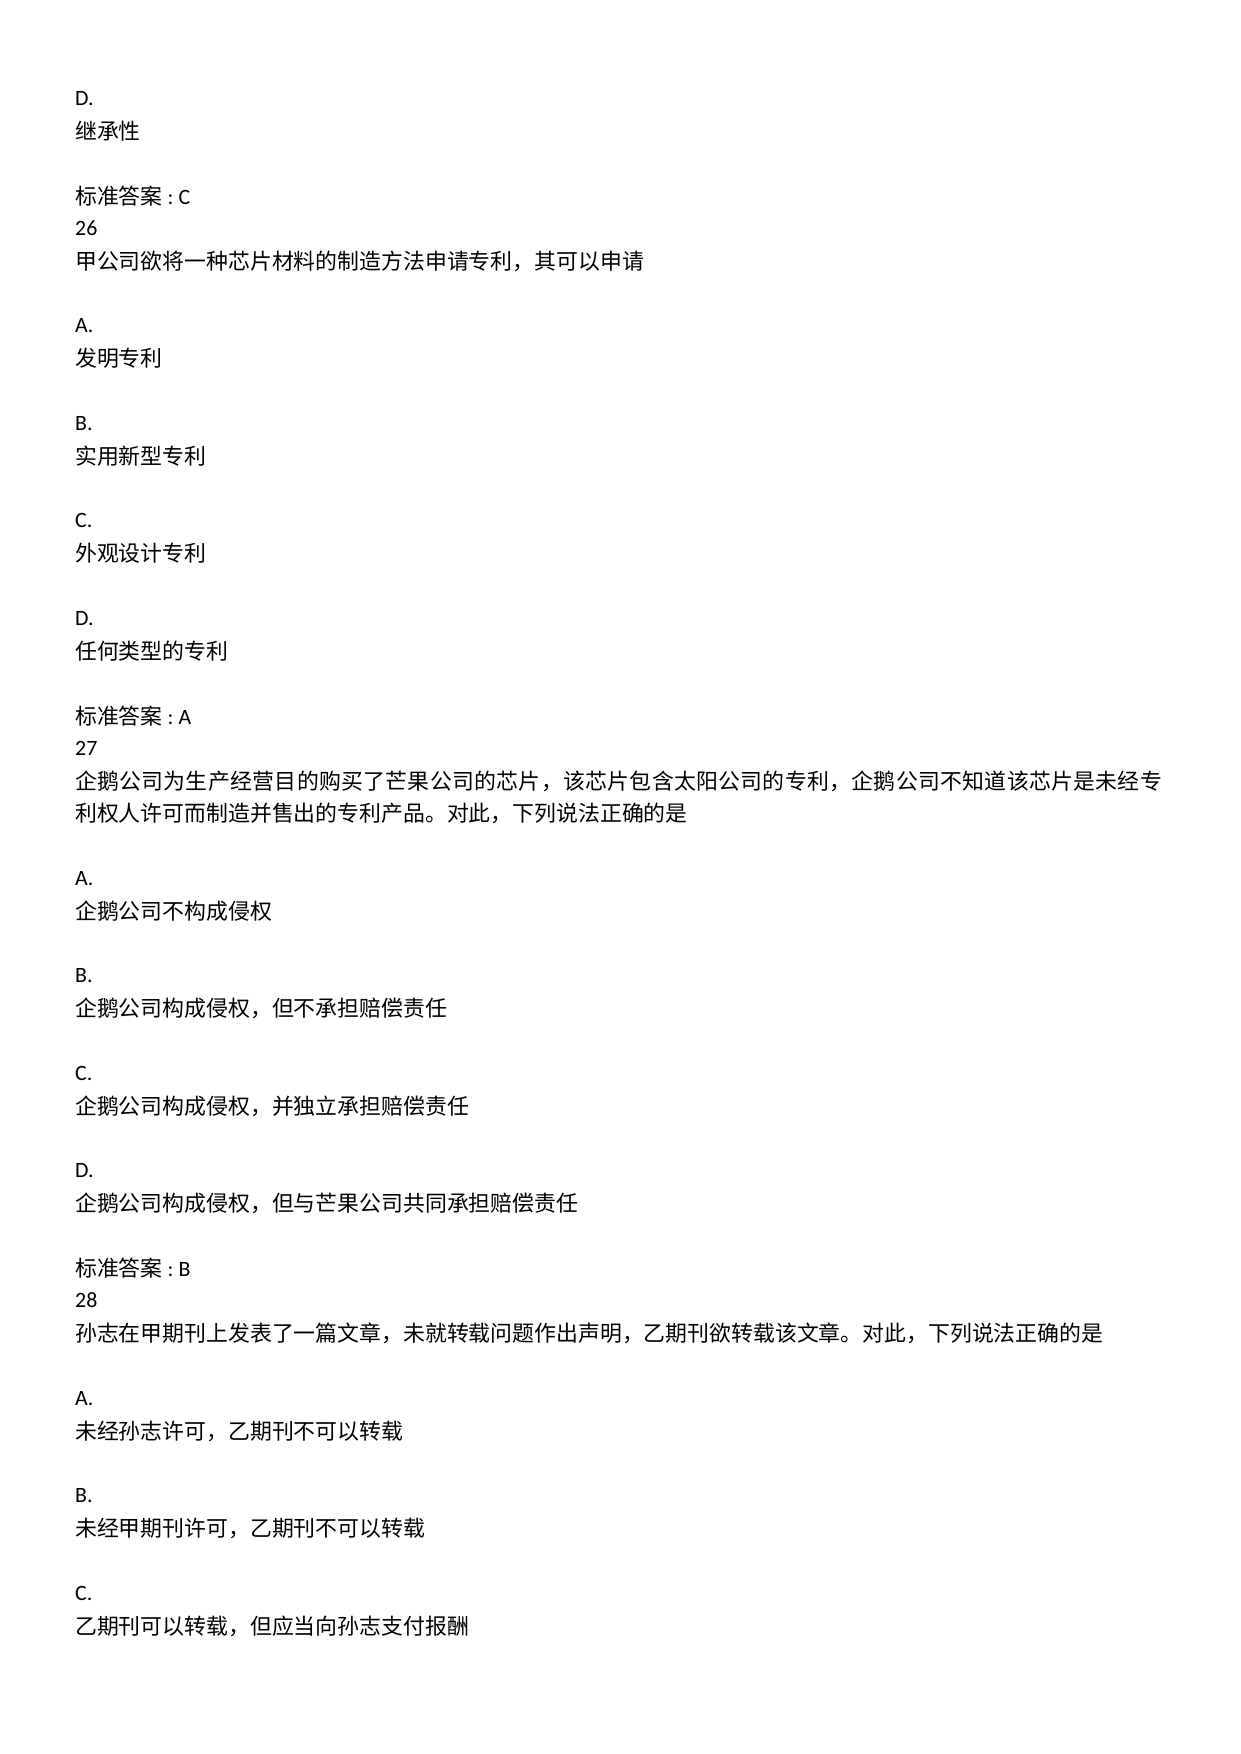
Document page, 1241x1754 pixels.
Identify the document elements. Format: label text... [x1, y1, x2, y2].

text 企鹅公司不构成侵权 [75, 893, 1165, 926]
text 孙志在甲期刊上发表了一篇文章，未就转载问题作出声明，乙期刊欲转载该文章。对此，下列说法正确的是 [75, 1316, 1165, 1348]
text 标准答案 : A [75, 698, 1165, 731]
text 实用新型专利 [75, 438, 1165, 471]
text 发明专利 [75, 341, 1165, 373]
text C. [75, 1056, 1165, 1088]
text 甲公司欲将一种芯片材料的制造方法申请专利，其可以申请 [75, 243, 1165, 276]
text A. [75, 308, 1165, 341]
text 企鹅公司构成侵权，但与芒果公司共同承担赔偿责任 [75, 1186, 1165, 1218]
text 继承性 [75, 113, 1165, 146]
text C. [75, 1576, 1165, 1608]
text 外观设计专利 [75, 536, 1165, 568]
text 标准答案 : B [75, 1251, 1165, 1283]
text B. [75, 958, 1165, 991]
text 标准答案 : C [75, 178, 1165, 211]
text 未经孙志许可，乙期刊不可以转载 [75, 1413, 1165, 1446]
text 乙期刊可以转载，但应当向孙志支付报酬 [75, 1608, 1165, 1641]
text D. [75, 1153, 1165, 1186]
text D. [75, 81, 1165, 113]
text B. [75, 1478, 1165, 1511]
text A. [75, 1381, 1165, 1413]
text 27 [75, 731, 1165, 763]
text 未经甲期刊许可，乙期刊不可以转载 [75, 1511, 1165, 1543]
text C. [75, 503, 1165, 536]
text 26 [75, 211, 1165, 243]
text 任何类型的专利 [75, 633, 1165, 666]
text 企鹅公司为生产经营目的购买了芒果公司的芯片，该芯片包含太阳公司的专利，企鹅公司不知道该芯片是未经专利权人许可而制造并售出的专利产品。对此，下列说法正确的是 [75, 763, 1165, 828]
text B. [75, 406, 1165, 438]
text A. [75, 861, 1165, 893]
text 28 [75, 1283, 1165, 1316]
text 企鹅公司构成侵权，但不承担赔偿责任 [75, 991, 1165, 1023]
text 企鹅公司构成侵权，并独立承担赔偿责任 [75, 1088, 1165, 1121]
text D. [75, 601, 1165, 633]
